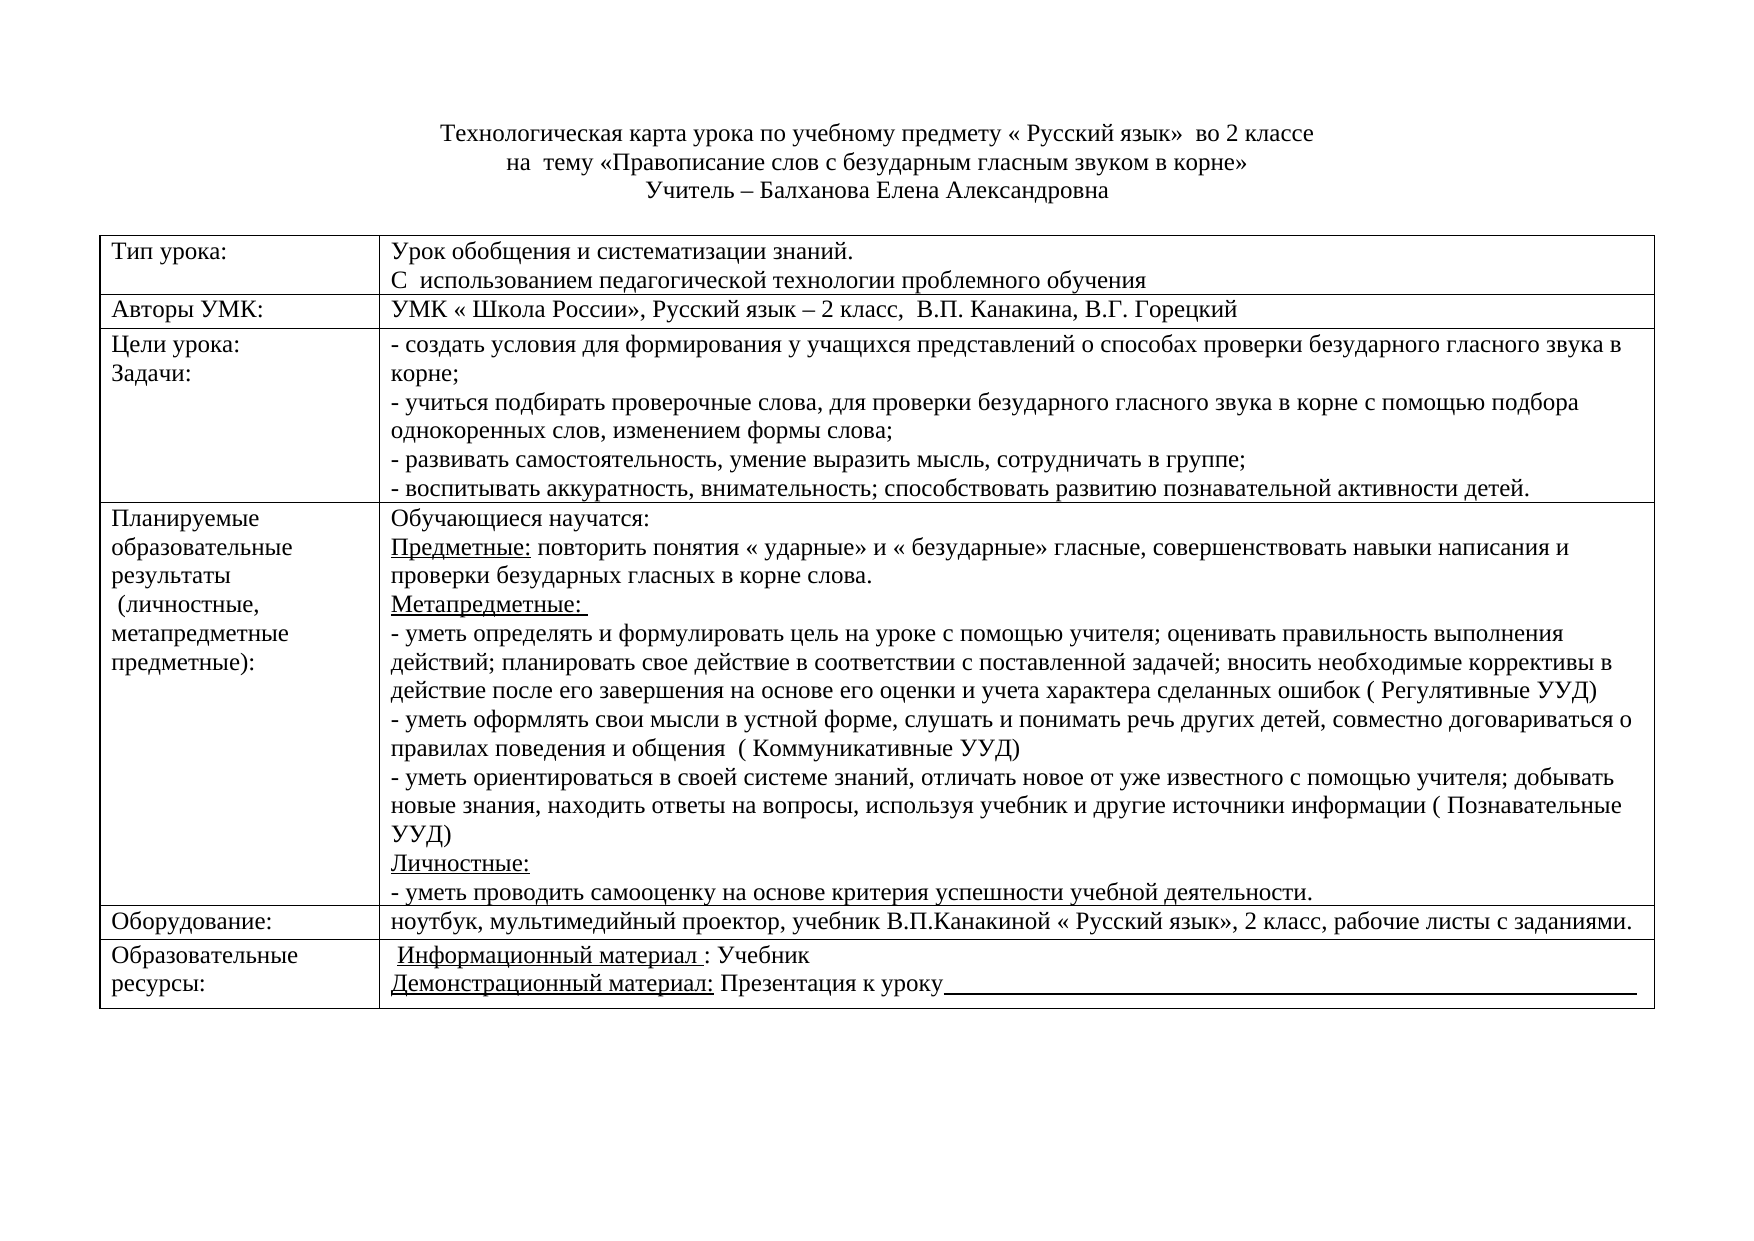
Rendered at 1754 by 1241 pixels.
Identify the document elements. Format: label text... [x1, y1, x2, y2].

text Технологическая карта урока по учебному предмету « Русский язык» во 2 классе [118, 118, 1636, 147]
text Учитель – Балханова Елена Александровна [118, 176, 1636, 204]
table_cell Оборудование: [101, 906, 379, 939]
table_cell - создать условия для формирования у учащихся представлений о способах проверки безударного гласного звука в корне; - учиться подбирать проверочные слова, для проверки безударного гласного звука в корне с помощью подбора однокоренных слов, изменением формы слова; - развивать самостоятельность, умение выразить мысль, сотрудничать в группе; - воспитывать аккуратность, внимательность; способствовать развитию познавательной активности детей. [380, 329, 1654, 502]
table_cell Обучающиеся научатся: Предметные: повторить понятия « ударные» и « безударные» гласные, совершенствовать навыки написания и проверки безударных гласных в корне слова. Метапредметные: - уметь определять и формулировать цель на уроке с помощью учителя; оценивать правильность выполнения действий; планировать свое действие в соответствии с поставленной задачей; вносить необходимые коррективы в действие после его завершения на основе его оценки и учета характера сделанных ошибок ( Регулятивные УУД) - уметь оформлять свои мысли в устной форме, слушать и понимать речь других детей, совместно договариваться о правилах поведения и общения ( Коммуникативные УУД) - уметь ориентироваться в своей системе знаний, отличать новое от уже известного с помощью учителя; добывать новые знания, находить ответы на вопросы, используя учебник и другие источники информации ( Познавательные УУД) Личностные: - уметь проводить самооценку на основе критерия успешности учебной деятельности. [380, 503, 1654, 905]
table_header Урок обобщения и систематизации знаний. С использованием педагогической технологии проблемного обучения [380, 236, 1654, 293]
table_cell Планируемые образовательные результаты (личностные, метапредметные предметные): [101, 503, 379, 905]
table_cell Цели урока: Задачи: [101, 329, 379, 502]
table_cell Информационный материал : Учебник Демонстрационный материал: Презентация к уроку [380, 940, 1654, 1008]
table_cell УМК « Школа России», Русский язык – 2 класс, В.П. Канакина, В.Г. Горецкий [380, 295, 1654, 328]
table_header Тип урока: [101, 236, 379, 293]
text на тему «Правописание слов с безударным гласным звуком в корне» [118, 147, 1636, 176]
table_cell Образовательные ресурсы: [101, 940, 379, 1008]
table_cell Авторы УМК: [101, 295, 379, 328]
table_cell ноутбук, мультимедийный проектор, учебник В.П.Канакиной « Русский язык», 2 класс, рабочие листы с заданиями. [380, 906, 1654, 939]
